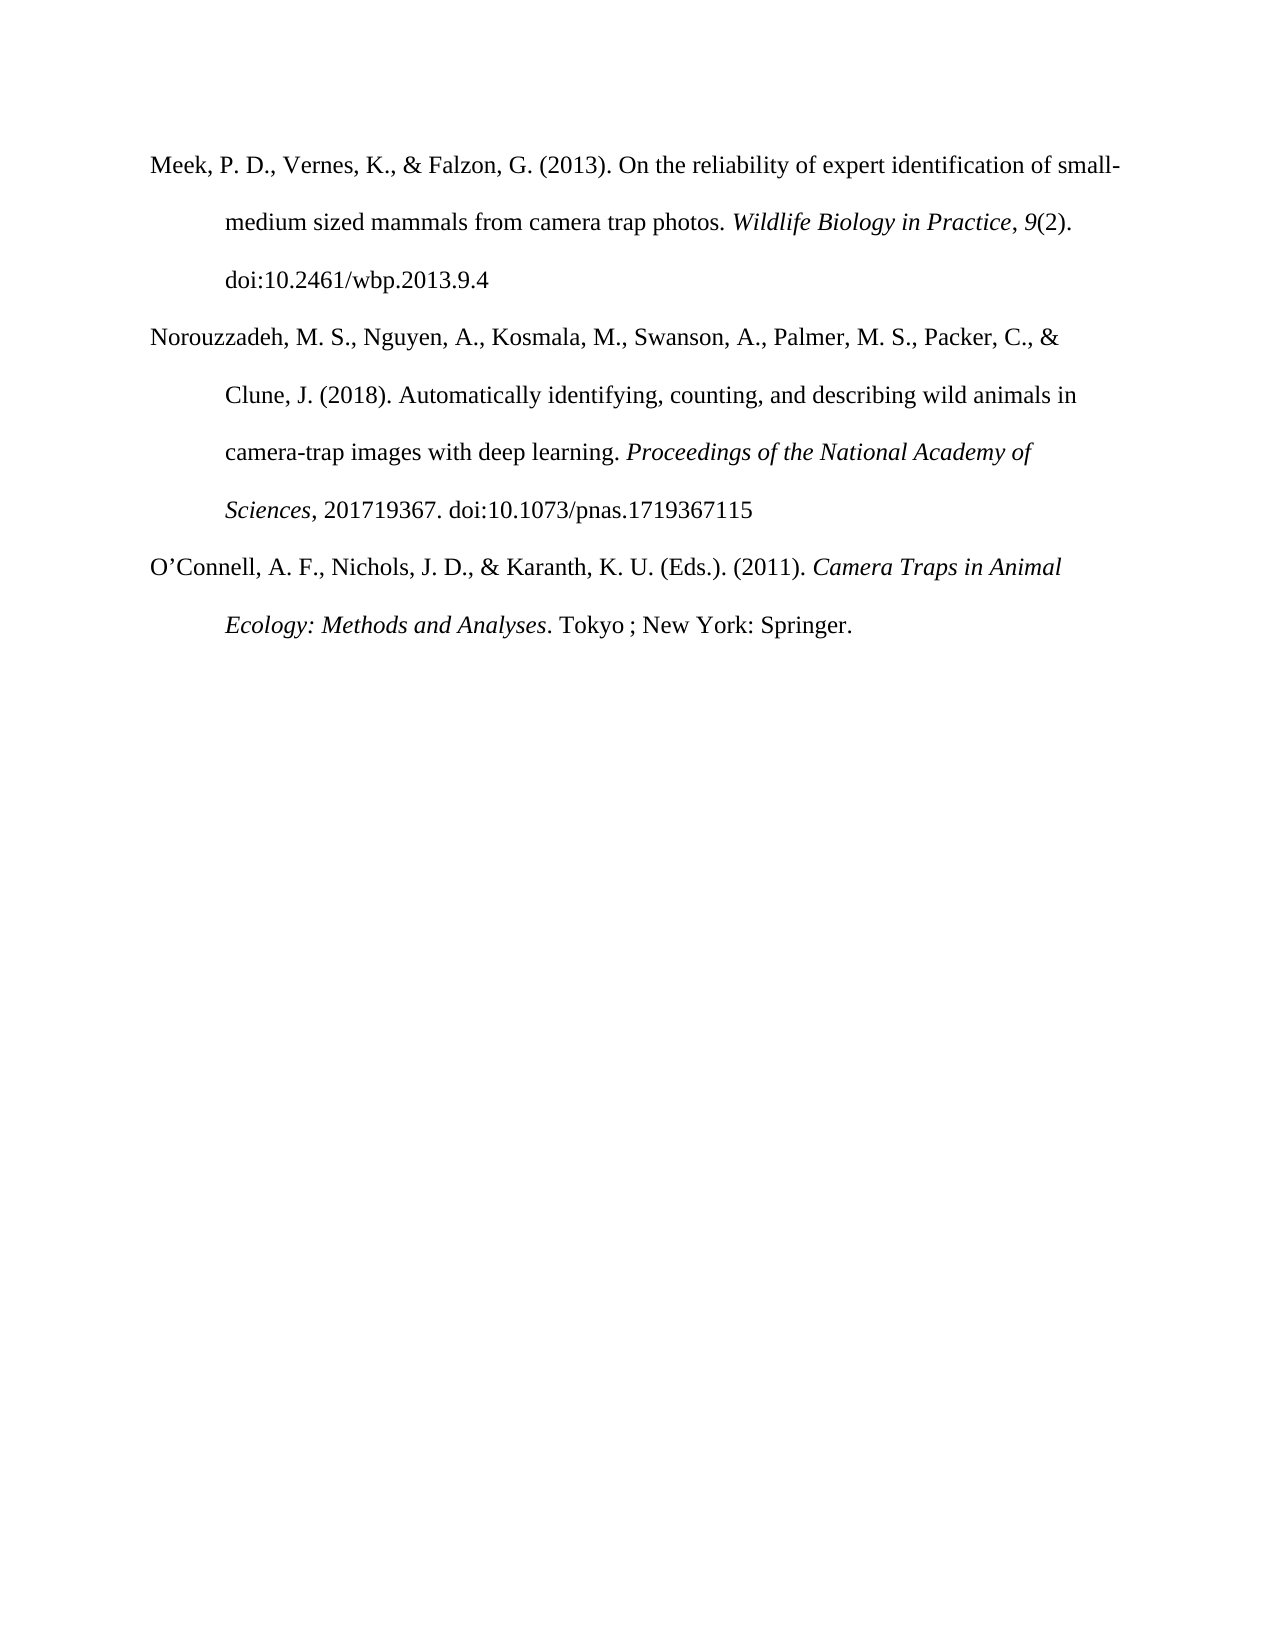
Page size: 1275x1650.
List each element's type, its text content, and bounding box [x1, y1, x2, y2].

text Norouzzadeh, M. S., Nguyen, A., Kosmala, M., Swanson, A., Palmer, M. S., Packer, C., & Clune, J. (2018). Automatically identifying, counting, and describing wild animals in camera-trap images with deep learning. Proceedings of the National Academy of Sciences, 201719367. doi:10.1073/pnas.1719367115 [150, 322, 1125, 524]
text Meek, P. D., Vernes, K., & Falzon, G. (2013). On the reliability of expert identification of small-medium sized mammals from camera trap photos. Wildlife Biology in Practice, 9(2). doi:10.2461/wbp.2013.9.4 [150, 150, 1125, 294]
text O’Connell, A. F., Nichols, J. D., & Karanth, K. U. (Eds.). (2011). Camera Traps in Animal Ecology: Methods and Analyses. Tokyo ; New York: Springer. [150, 552, 1125, 639]
